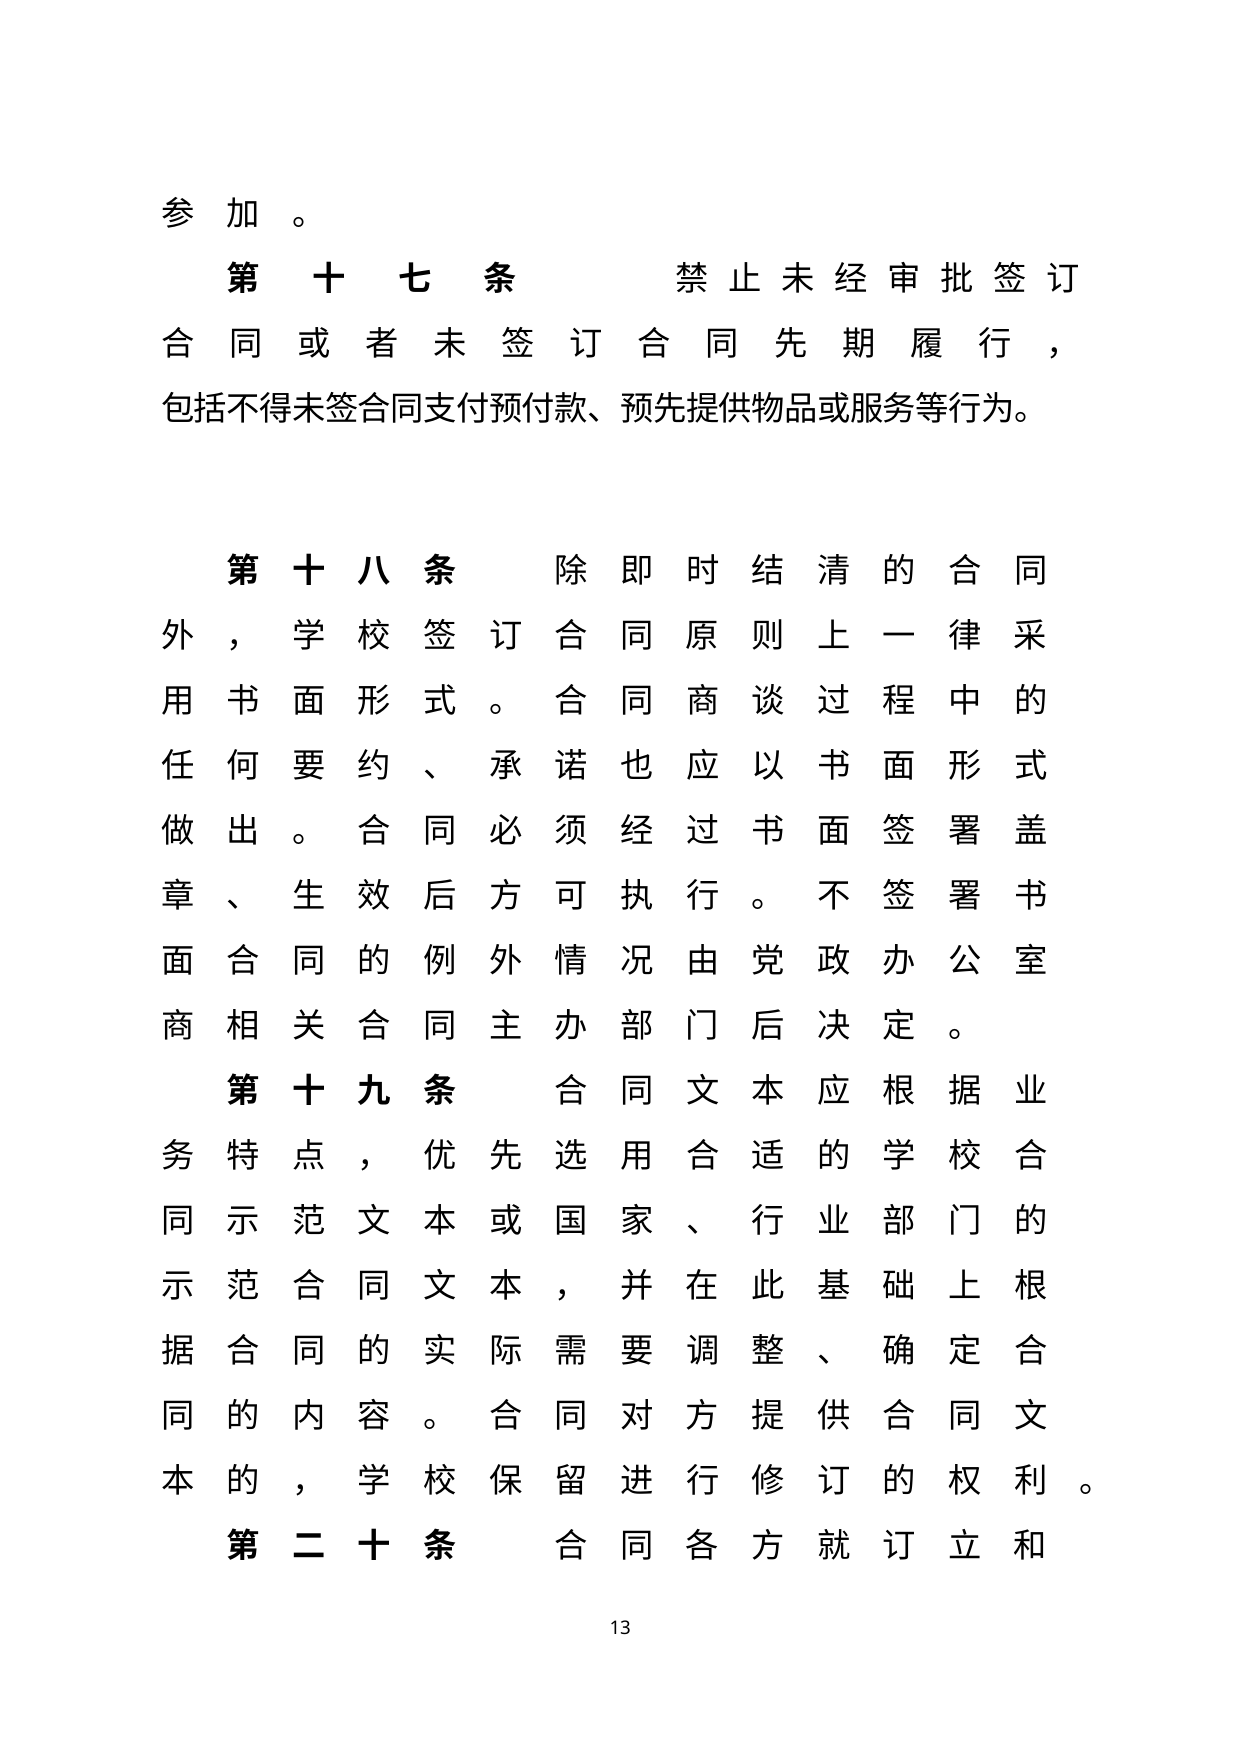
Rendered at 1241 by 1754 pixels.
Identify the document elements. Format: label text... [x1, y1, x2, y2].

text 第十七条 禁止未经审批签订合同或者未签订合同先期履行，包括不得未签合同支付预付款、预先提供物品或服务等行为。 [161, 243, 1079, 438]
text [161, 1511, 1079, 1576]
text 第十九条 合同文本应根据业务特点，优先选用合适的学校合同示范文本或国家、行业部门的示范合同文本，并在此基础上根据合同的实际需要调整、确定合同的内容。合同对方提供合同文本的，学校保留进行修订的权利。 [161, 1056, 1079, 1511]
text 第十八条 除即时结清的合同外，学校签订合同原则上一律采用书面形式。合同商谈过程中的任何要约、承诺也应以书面形式做出。合同必须经过书面签署盖章、生效后方可执行。不签署书面合同的例外情况由党政办公室商相关合同主办部门后决定。 [161, 536, 1079, 1056]
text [161, 178, 1079, 243]
